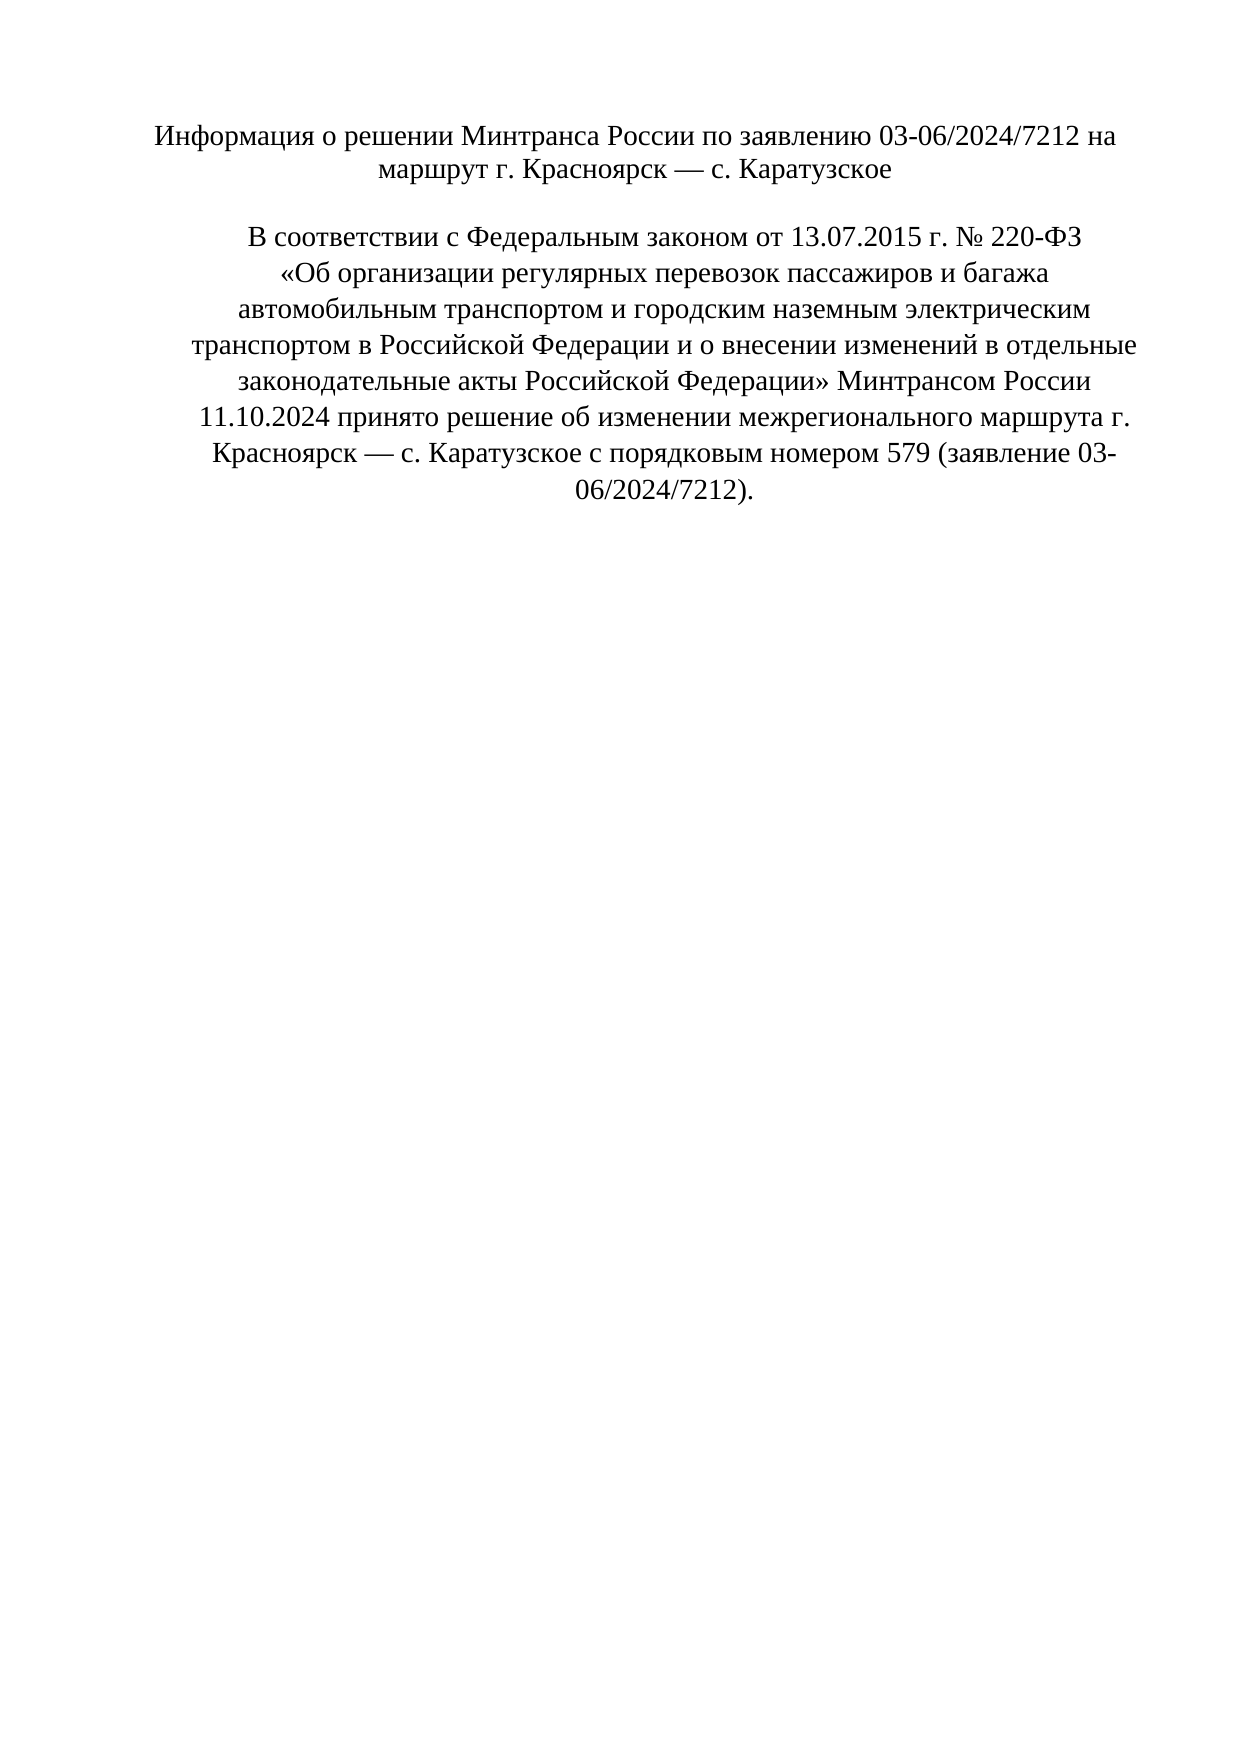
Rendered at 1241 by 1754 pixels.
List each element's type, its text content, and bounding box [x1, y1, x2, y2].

text Информация о решении Минтранса России по заявлению 03-06/2024/7212 на маршрут г. Красноярск — с. Каратузское [118, 118, 1152, 185]
text В соответствии с Федеральным законом от 13.07.2015 г. № 220-ФЗ «Об организации регулярных перевозок пассажиров и багажа автомобильным транспортом и городским наземным электрическим транспортом в Российской Федерации и о внесении изменений в отдельные законодательные акты Российской Федерации» Минтрансом России 11.10.2024 принято решение об изменении межрегионального маршрута г. Красноярск — с. Каратузское с порядковым номером 579 (заявление 03-06/2024/7212). [177, 219, 1152, 505]
